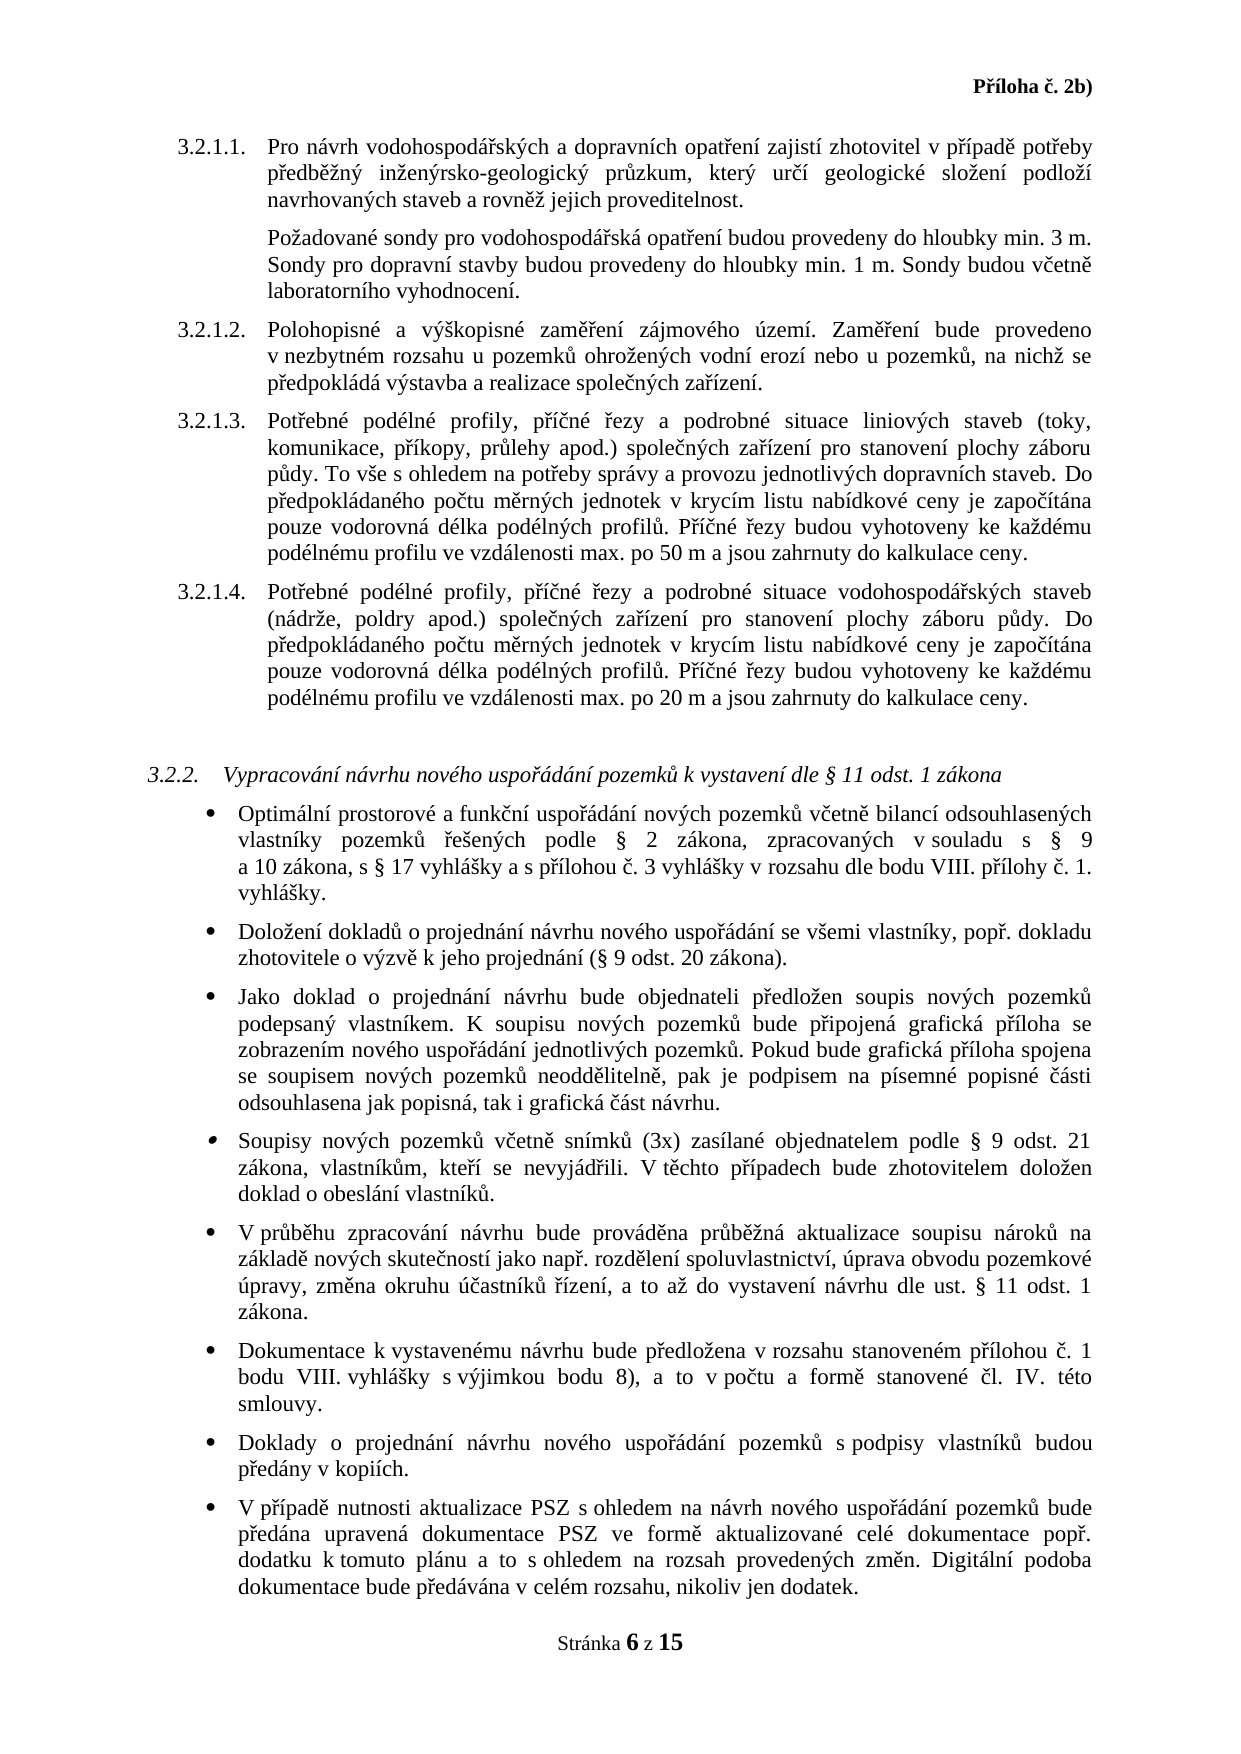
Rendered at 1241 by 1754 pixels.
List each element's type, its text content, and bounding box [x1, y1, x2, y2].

list Vypracování návrhu nového uspořádání pozemků k vystavení dle § 11 odst. 1 zákona [148, 761, 1093, 788]
list Dokumentace k vystavenému návrhu bude předložena v rozsahu stanoveném přílohou č. 1 bodu VIII. vyhlášky s výjimkou bodu 8), a to v počtu a formě stanovené čl. IV. této smlouvy. [207, 1337, 1093, 1416]
list Soupisy nových pozemků včetně snímků (3x) zasílané objednatelem podle § 9 odst. 21 zákona, vlastníkům, kteří se nevyjádřili. V těchto případech bude zhotovitelem doložen doklad o obeslání vlastníků. [207, 1128, 1093, 1207]
list Potřebné podélné profily, příčné řezy a podrobné situace liniových staveb (toky, komunikace, příkopy, průlehy apod.) společných zařízení pro stanovení plochy záboru půdy. To vše s ohledem na potřeby správy a provozu jednotlivých dopravních staveb. Do předpokládaného počtu měrných jednotek v krycím listu nabídkové ceny je započítána pouze vodorovná délka podélných profilů. Příčné řezy budou vyhotoveny ke každému podélnému profilu ve vzdálenosti max. po 50 m a jsou zahrnuty do kalkulace ceny. [177, 408, 1093, 566]
list Doložení dokladů o projednání návrhu nového uspořádání se všemi vlastníky, popř. dokladu zhotovitele o výzvě k jeho projednání (§ 9 odst. 20 zákona). [207, 918, 1093, 971]
list Doklady o projednání návrhu nového uspořádání pozemků s podpisy vlastníků budou předány v kopiích. [207, 1429, 1093, 1481]
list Jako doklad o projednání návrhu bude objednateli předložen soupis nových pozemků podepsaný vlastníkem. K soupisu nových pozemků bude připojená grafická příloha se zobrazením nového uspořádání jednotlivých pozemků. Pokud bude grafická příloha spojena se soupisem nových pozemků neoddělitelně, pak je podpisem na písemné popisné části odsouhlasena jak popisná, tak i grafická část návrhu. [207, 983, 1093, 1115]
list Optimální prostorové a funkční uspořádání nových pozemků včetně bilancí odsouhlasených vlastníky pozemků řešených podle § 2 zákona, zpracovaných v souladu s § 9 a 10 zákona, s § 17 vyhlášky a s přílohou č. 3 vyhlášky v rozsahu dle bodu VIII. přílohy č. 1. vyhlášky. [207, 800, 1093, 906]
list Požadované sondy pro vodohospodářská opatření budou provedeny do hloubky min. 3 m. Sondy pro dopravní stavby budou provedeny do hloubky min. 1 m. Sondy budou včetně laboratorního vyhodnocení. [267, 224, 1093, 303]
list V případě nutnosti aktualizace PSZ s ohledem na návrh nového uspořádání pozemků bude předána upravená dokumentace PSZ ve formě aktualizované celé dokumentace popř. dodatku k tomuto plánu a to s ohledem na rozsah provedených změn. Digitální podoba dokumentace bude předávána v celém rozsahu, nikoliv jen dodatek. [207, 1494, 1093, 1599]
list Polohopisné a výškopisné zaměření zájmového území. Zaměření bude provedeno v nezbytném rozsahu u pozemků ohrožených vodní erozí nebo u pozemků, na nichž se předpokládá výstavba a realizace společných zařízení. [177, 316, 1093, 395]
list Pro návrh vodohospodářských a dopravních opatření zajistí zhotovitel v případě potřeby předběžný inženýrsko-geologický průzkum, který určí geologické složení podloží navrhovaných staveb a rovněž jejich proveditelnost. [177, 133, 1093, 212]
list V průběhu zpracování návrhu bude prováděna průběžná aktualizace soupisu nároků na základě nových skutečností jako např. rozdělení spoluvlastnictví, úprava obvodu pozemkové úpravy, změna okruhu účastníků řízení, a to až do vystavení návrhu dle ust. § 11 odst. 1 zákona. [207, 1219, 1093, 1324]
list Potřebné podélné profily, příčné řezy a podrobné situace vodohospodářských staveb (nádrže, poldry apod.) společných zařízení pro stanovení plochy záboru půdy. Do předpokládaného počtu měrných jednotek v krycím listu nabídkové ceny je započítána pouze vodorovná délka podélných profilů. Příčné řezy budou vyhotoveny ke každému podélnému profilu ve vzdálenosti max. po 20 m a jsou zahrnuty do kalkulace ceny. [177, 578, 1093, 710]
